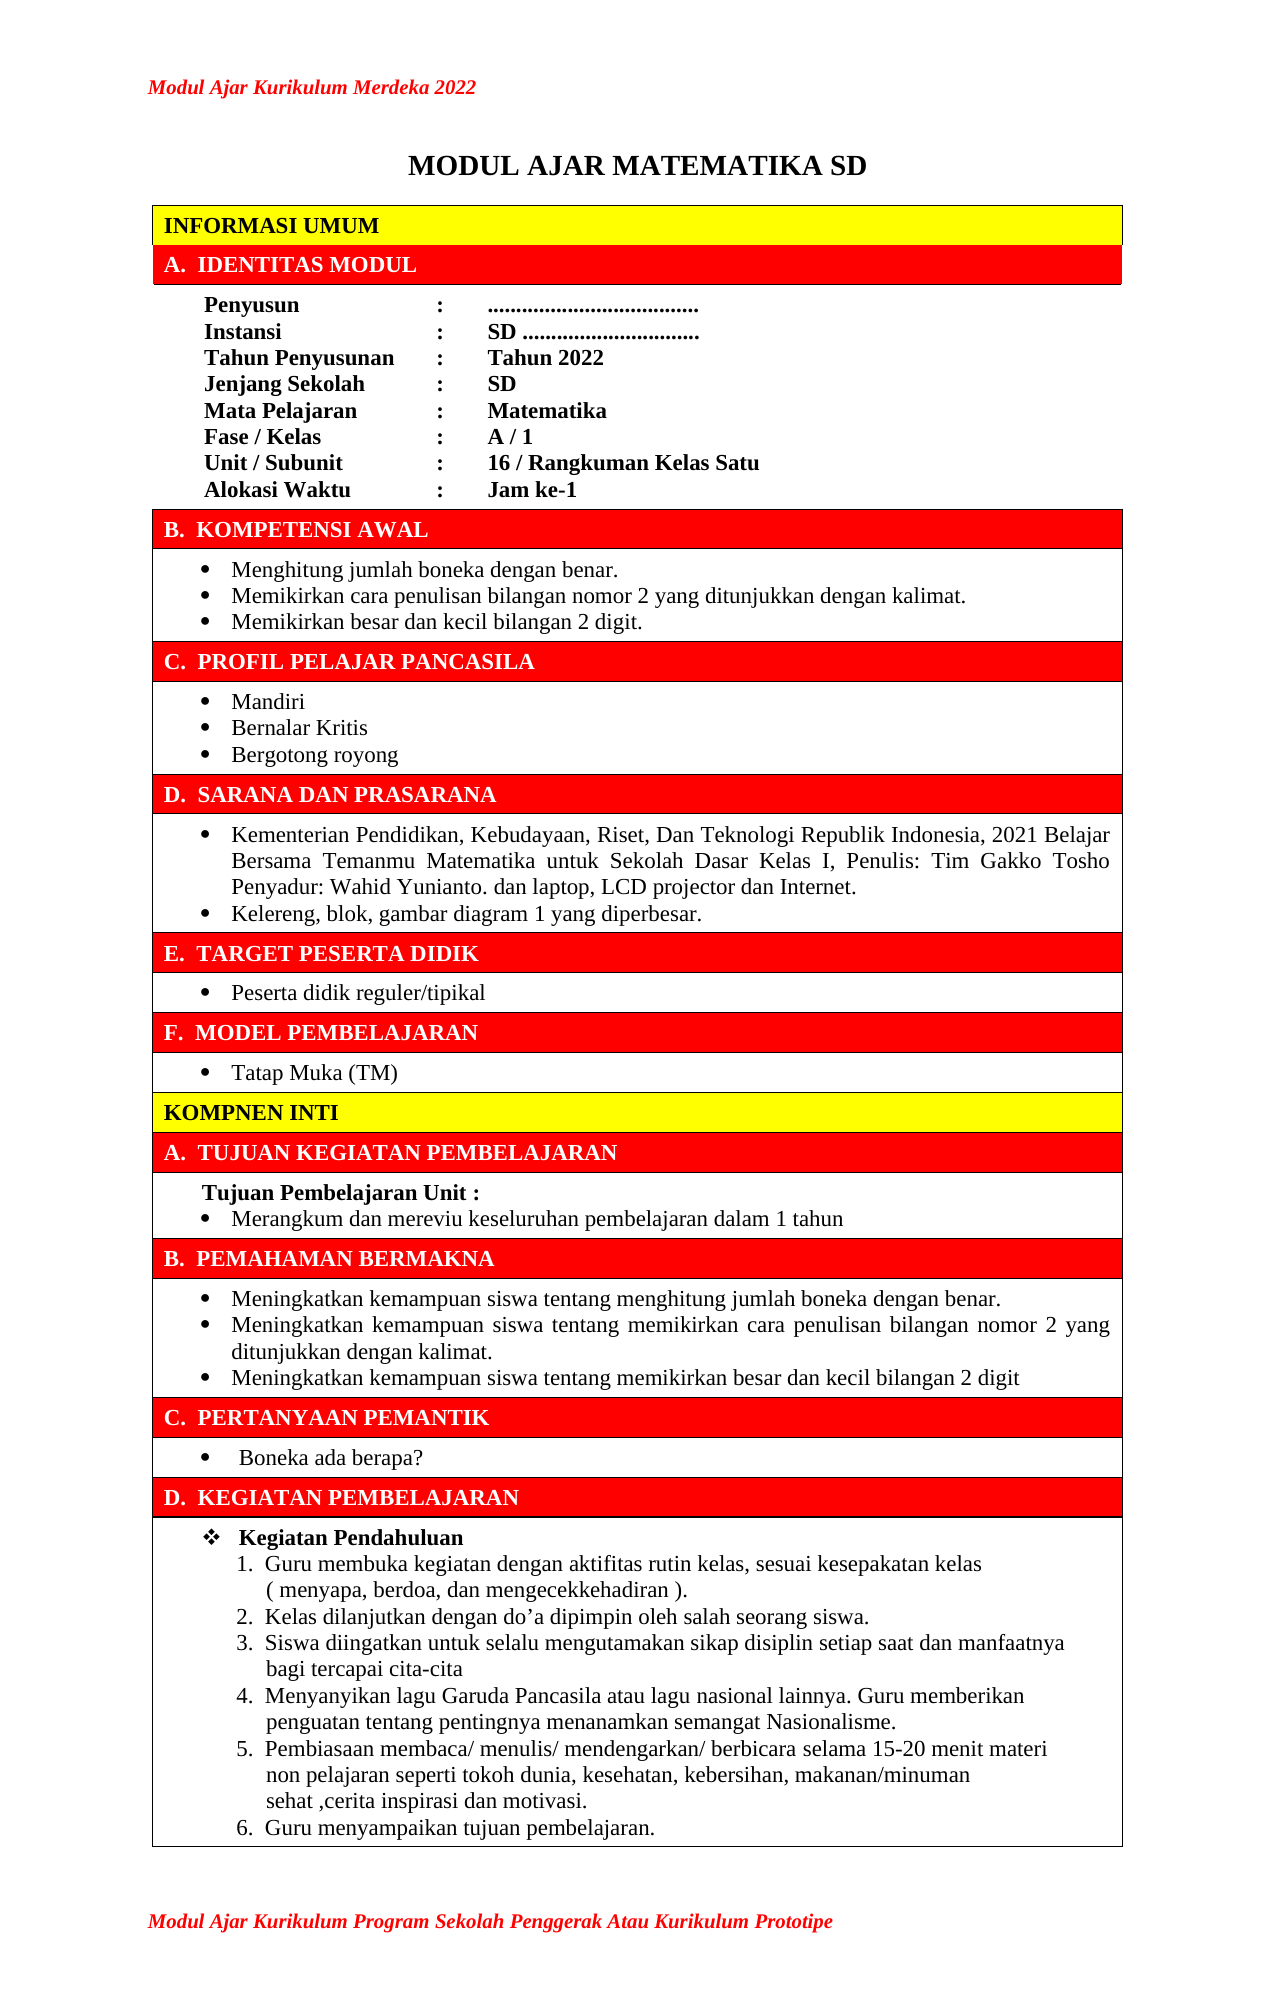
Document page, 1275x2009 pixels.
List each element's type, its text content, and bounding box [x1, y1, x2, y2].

table_cell : : : : : : : : [417, 285, 462, 508]
table_cell E. TARGET PESERTA DIDIK [153, 933, 1122, 972]
table_cell C. PERTANYAAN PEMANTIK [153, 1398, 1122, 1437]
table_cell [153, 1518, 1122, 1846]
table_cell Kementerian Pendidikan, Kebudayaan, Riset, Dan Teknologi Republik Indonesia, 2021 Belajar Bersama Temanmu Matematika untuk Sekolah Dasar Kelas I, Penulis: Tim Gakko Tosho Penyadur: Wahid Yunianto. dan laptop, LCD projector dan Internet. Kelereng, blok, gambar diagram 1 yang diperbesar. [153, 814, 1122, 932]
table_cell ..................................... SD ............................... Tahun 2022 SD Matematika A / 1 16 / Rangkuman Kelas Satu Jam ke-1 [463, 284, 1122, 508]
table_cell Boneka ada berapa? [153, 1438, 1122, 1477]
table_cell B. PEMAHAMAN BERMAKNA [153, 1239, 1122, 1278]
table_cell A. IDENTITAS MODUL [153, 245, 1122, 284]
table_cell Penyusun Instansi Tahun Penyusunan Jenjang Sekolah Mata Pelajaran Fase / Kelas Unit / Subunit Alokasi Waktu [153, 285, 417, 508]
text MODUL AJAR MATEMATIKA SD [148, 148, 1127, 181]
table_cell Tujuan Pembelajaran Unit : Merangkum dan mereviu keseluruhan pembelajaran dalam 1 tahun [153, 1173, 1122, 1238]
table_cell Meningkatkan kemampuan siswa tentang menghitung jumlah boneka dengan benar. Meningkatkan kemampuan siswa tentang memikirkan cara penulisan bilangan nomor 2 yang ditunjukkan dengan kalimat. Meningkatkan kemampuan siswa tentang memikirkan besar dan kecil bilangan 2 digit [153, 1279, 1122, 1397]
table_cell F. MODEL PEMBELAJARAN [153, 1013, 1122, 1052]
table_cell Tatap Muka (TM) [153, 1053, 1122, 1092]
table_header INFORMASI UMUM [153, 206, 1122, 245]
table_cell Menghitung jumlah boneka dengan benar. Memikirkan cara penulisan bilangan nomor 2 yang ditunjukkan dengan kalimat. Memikirkan besar dan kecil bilangan 2 digit. [153, 549, 1122, 641]
table_cell C. PROFIL PELAJAR PANCASILA [153, 642, 1122, 681]
table_cell B. KOMPETENSI AWAL [153, 510, 1122, 548]
table_cell A. TUJUAN KEGIATAN PEMBELAJARAN [153, 1133, 1122, 1172]
table_cell D. KEGIATAN PEMBELAJARAN [153, 1478, 1122, 1516]
table_cell Mandiri Bernalar Kritis Bergotong royong [153, 682, 1122, 773]
table_cell Peserta didik reguler/tipikal [153, 973, 1122, 1012]
table_cell D. SARANA DAN PRASARANA [153, 775, 1122, 813]
table_cell KOMPNEN INTI [153, 1093, 1122, 1132]
